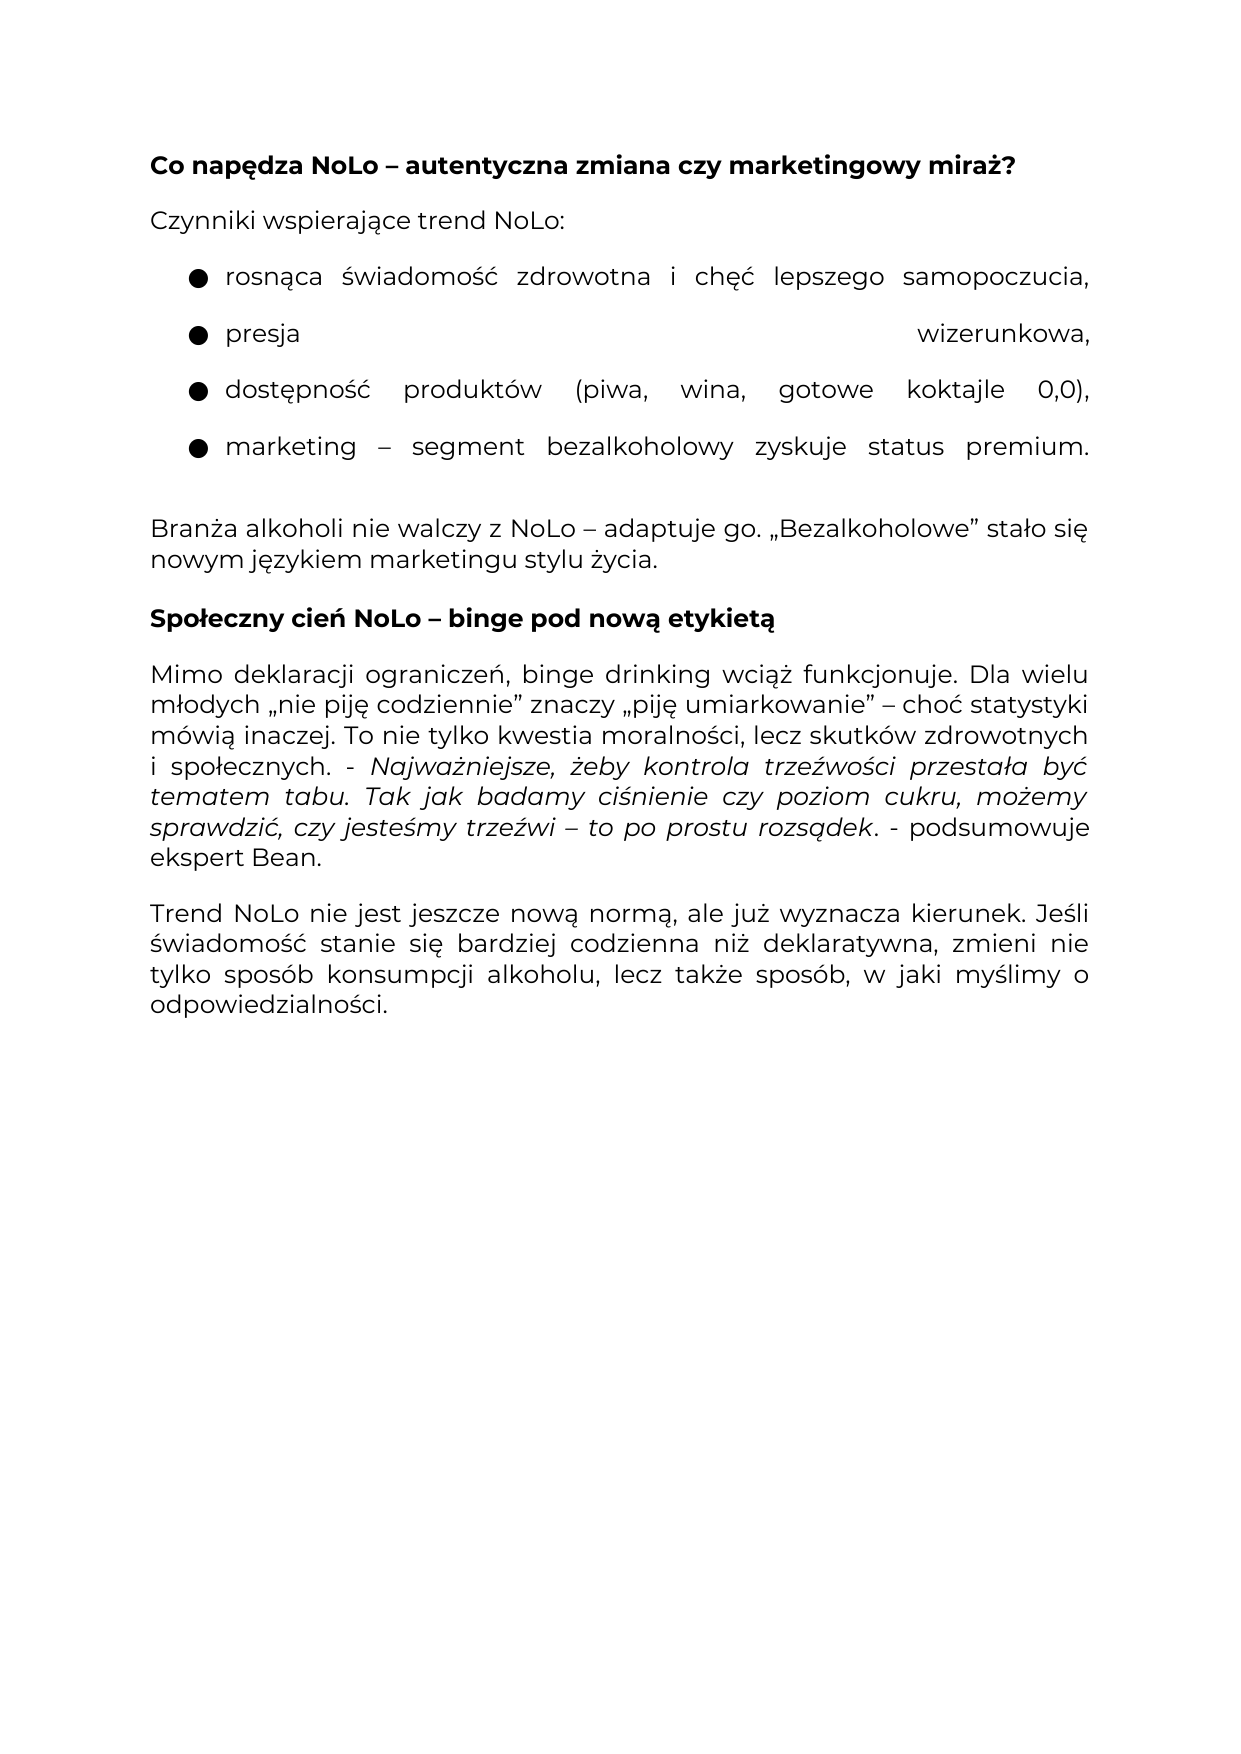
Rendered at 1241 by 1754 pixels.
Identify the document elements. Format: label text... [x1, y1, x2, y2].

text Mimo deklaracji ograniczeń, binge drinking wciąż funkcjonuje. Dla wielu młodych „nie piję codziennie” znaczy „piję umiarkowanie” – choć statystyki mówią inaczej. To nie tylko kwestia moralności, lecz skutków zdrowotnych i społecznych. - Najważniejsze, żeby kontrola trzeźwości przestała być tematem tabu. Tak jak badamy ciśnienie czy poziom cukru, możemy sprawdzić, czy jesteśmy trzeźwi – to po prostu rozsądek. - podsumowuje ekspert Bean. [150, 659, 1090, 873]
subtitle Społeczny cień NoLo – binge pod nową etykietą [150, 604, 1090, 634]
text Czynniki wspierające trend NoLo: [150, 206, 1090, 236]
list marketing – segment bezalkoholowy zyskuje status premium. [187, 432, 1090, 488]
text Co napędza NoLo – autentyczna zmiana czy marketingowy miraż? [150, 150, 1090, 181]
list rosnąca świadomość zdrowotna i chęć lepszego samopoczucia, [187, 261, 1090, 318]
text Trend NoLo nie jest jeszcze nową normą, ale już wyznacza kierunek. Jeśli świadomość stanie się bardziej codzienna niż deklaratywna, zmieni nie tylko sposób konsumpcji alkoholu, lecz także sposób, w jaki myślimy o odpowiedzialności. [150, 898, 1090, 1020]
list presja wizerunkowa, [187, 318, 1090, 375]
list dostępność produktów (piwa, wina, gotowe koktajle 0,0), [187, 375, 1090, 432]
text Branża alkoholi nie walczy z NoLo – adaptuje go. „Bezalkoholowe” stało się nowym językiem marketingu stylu życia. [150, 513, 1090, 574]
